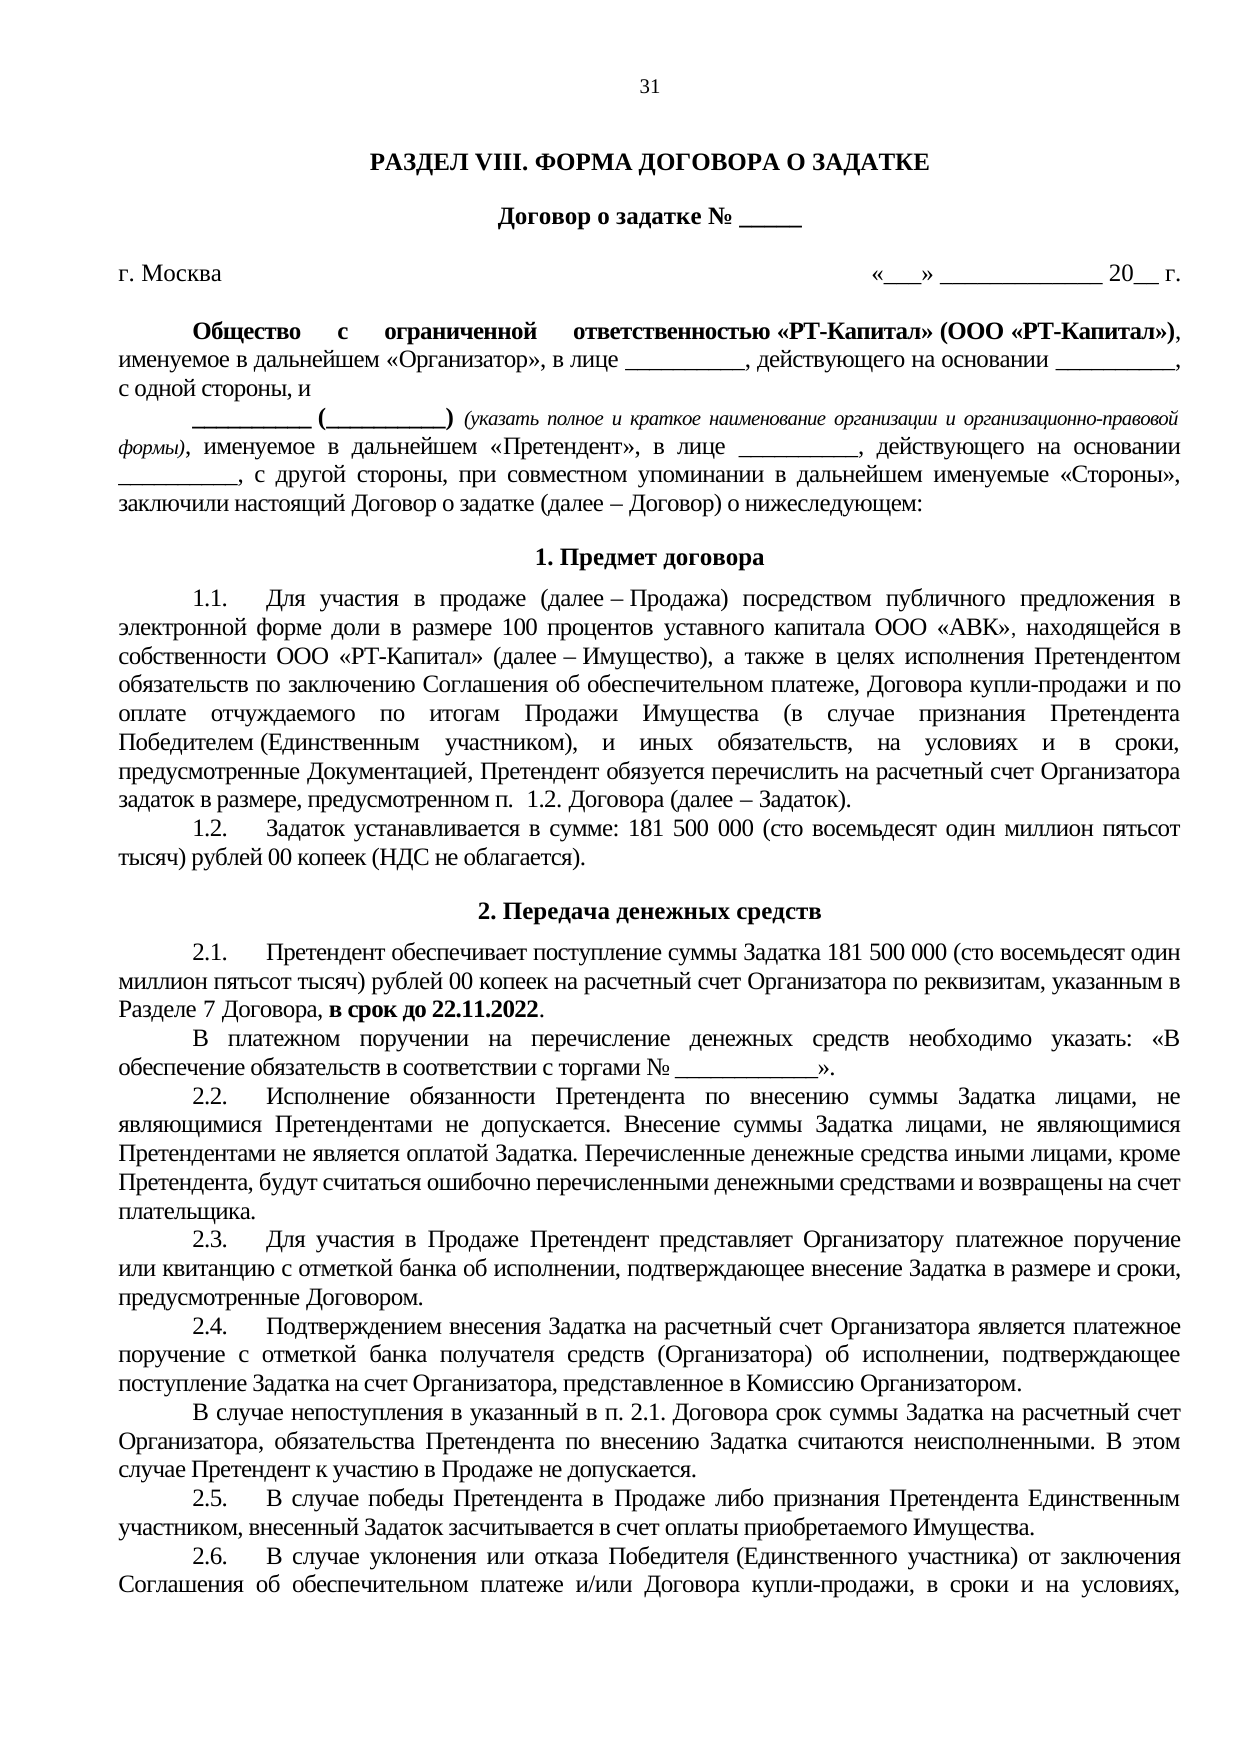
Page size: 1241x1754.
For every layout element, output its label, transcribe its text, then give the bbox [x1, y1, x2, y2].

text В случае непоступления в указанный в п. 2.1. Договора срок суммы Задатка на расчетный счет Организатора, обязательства Претендента по внесению Задатка считаются неисполненными. В этом случае Претендент к участию в Продаже не допускается. [118, 1397, 1181, 1483]
list В случае победы Претендента в Продаже либо признания Претендента Единственным участником, внесенный Задаток засчитывается в счет оплаты приобретаемого Имущества. [118, 1483, 1181, 1541]
text «___» _____________ 20__ г. [686, 258, 1181, 287]
text В платежном поручении на перечисление денежных средств необходимо указать: «В обеспечение обязательств в соответствии с торгами № ____________». [118, 1023, 1181, 1081]
list Претендент обеспечивает поступление суммы Задатка 181 500 000 (сто восемьдесят один миллион пятьсот тысяч) рублей 00 копеек на расчетный счет Организатора по реквизитам, указанным в Разделе 7 Договора, в срок до 22.11.2022. [118, 937, 1181, 1023]
list Для участия в Продаже Претендент представляет Организатору платежное поручение или квитанцию с отметкой банка об исполнении, подтверждающее внесение Задатка в размере и сроки, предусмотренные Договором. [118, 1224, 1181, 1311]
text г. Москва [118, 258, 613, 287]
list ФОРМА ДОГОВОРА О ЗАДАТКЕ [118, 147, 1181, 176]
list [118, 1541, 1181, 1598]
list Исполнение обязанности Претендента по внесению суммы Задатка лицами, не являющимися Претендентами не допускается. Внесение суммы Задатка лицами, не являющимися Претендентами не является оплатой Задатка. Перечисленные денежные средства иными лицами, кроме Претендента, будут считаться ошибочно перечисленными денежными средствами и возвращены на счет плательщика. [118, 1081, 1181, 1224]
text __________ (__________) (указать полное и краткое наименование организации и организационно-правовой формы), именуемое в дальнейшем «Претендент», в лице __________, действующего на основании __________, с другой стороны, при совместном упоминании в дальнейшем именуемые «Стороны», заключили настоящий Договор о задатке (далее – Договор) о нижеследующем: [118, 402, 1181, 517]
list Задаток устанавливается в сумме: 181 500 000 (сто восемьдесят один миллион пятьсот тысяч) рублей 00 копеек (НДС не облагается). [118, 813, 1181, 871]
list Для участия в продаже (далее – Продажа) посредством публичного предложения в электронной форме доли в размере 100 процентов уставного капитала ООО «АВК», находящейся в собственности ООО «РТ-Капитал» (далее – Имущество), а также в целях исполнения Претендентом обязательств по заключению Соглашения об обеспечительном платеже, Договора купли-продажи и по оплате отчуждаемого по итогам Продажи Имущества (в случае признания Претендента Победителем (Единственным участником), и иных обязательств, на условиях и в сроки, предусмотренные Документацией, Претендент обязуется перечислить на расчетный счет Организатора задаток в размере, предусмотренном п. 1.2. Договора (далее – Задаток). [118, 583, 1181, 813]
list Предмет договора [118, 542, 1181, 571]
text Общество с ограниченной ответственностью «РТ-Капитал» (ООО «РТ-Капитал»), именуемое в дальнейшем «Организатор», в лице __________, действующего на основании __________, с одной стороны, и [118, 316, 1181, 402]
list Передача денежных средств [118, 896, 1181, 924]
list Подтверждением внесения Задатка на расчетный счет Организатора является платежное поручение с отметкой банка получателя средств (Организатора) об исполнении, подтверждающее поступление Задатка на счет Организатора, представленное в Комиссию Организатором. [118, 1311, 1181, 1397]
text Договор о задатке № _____ [118, 201, 1181, 229]
